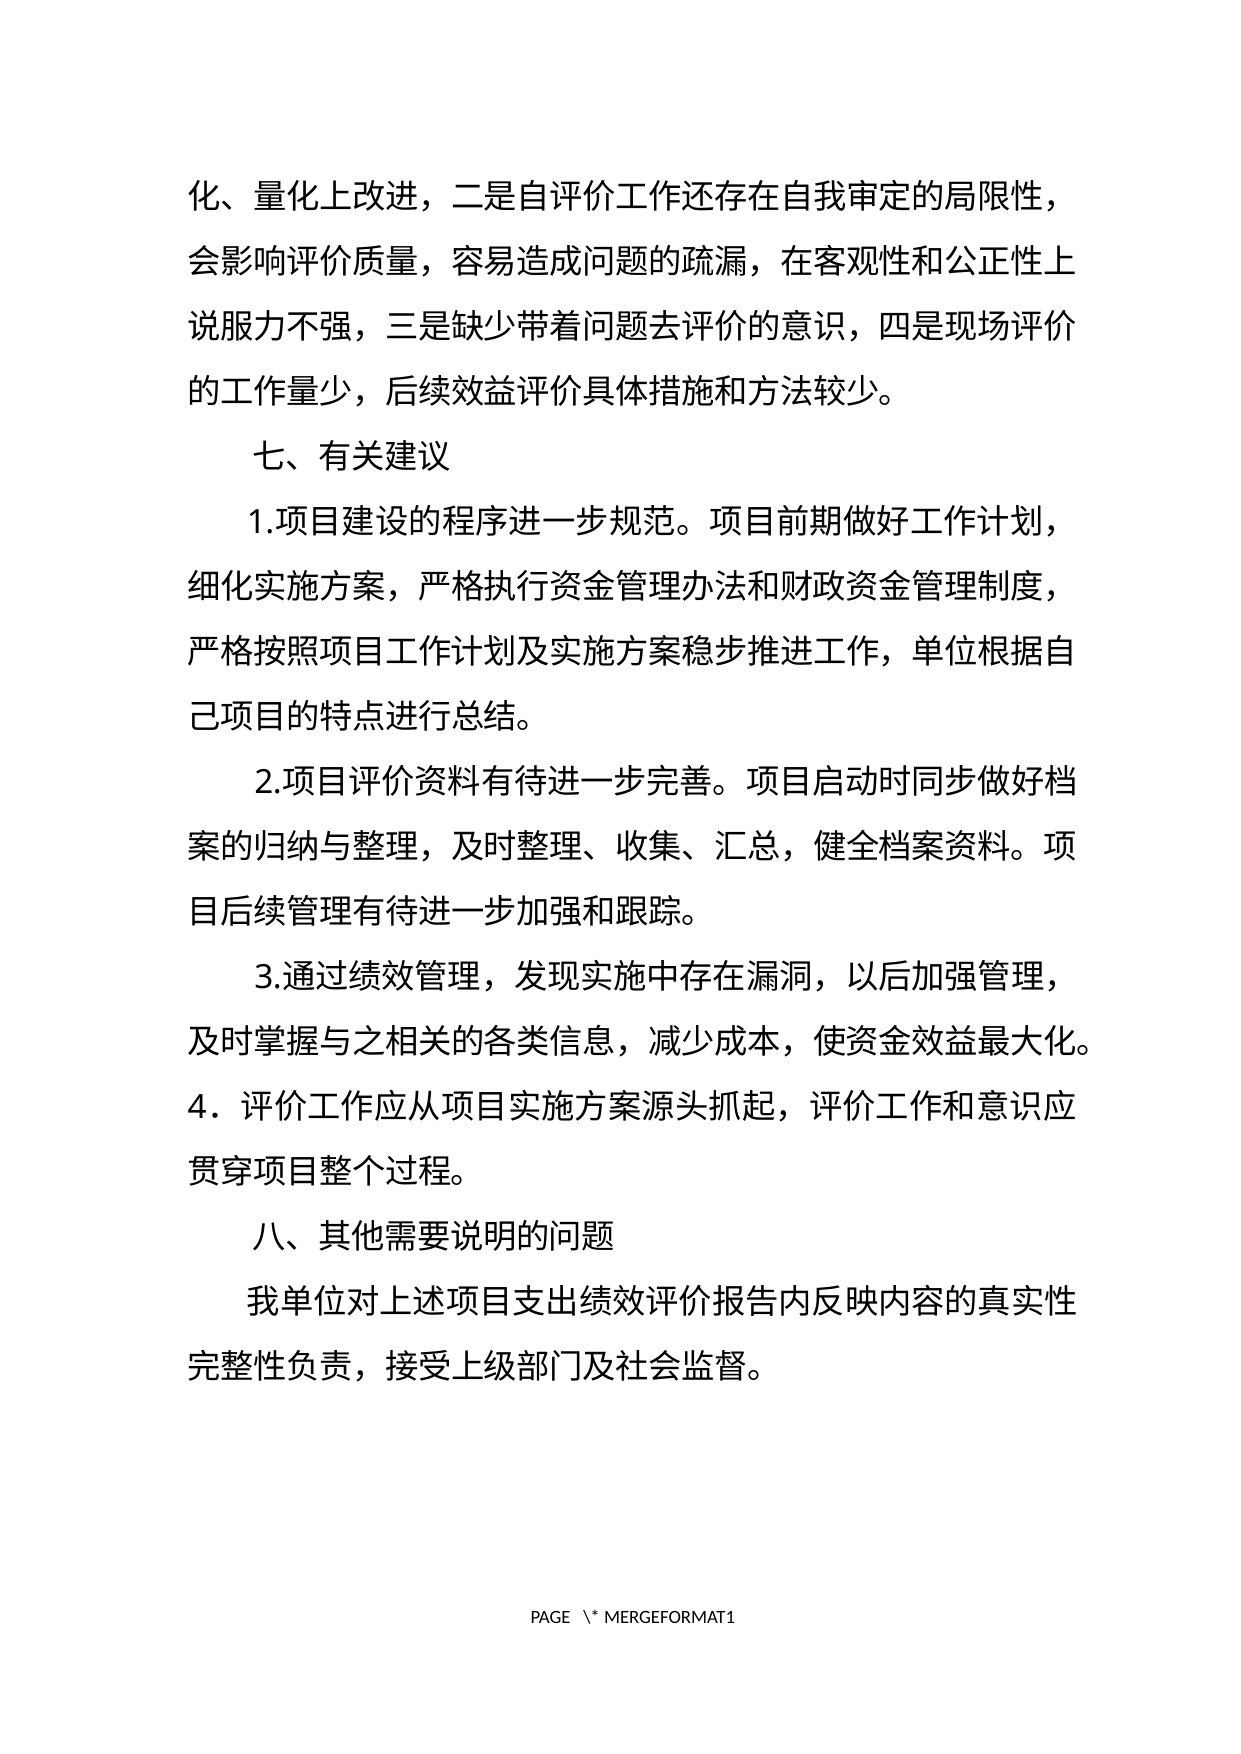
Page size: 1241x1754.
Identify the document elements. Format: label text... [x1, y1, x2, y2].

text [187, 162, 1078, 422]
text 八、其他需要说明的问题 [187, 1202, 1078, 1267]
text 我单位对上述项目支出绩效评价报告内反映内容的真实性、完整性负责，接受上级部门及社会监督。 [187, 1267, 1078, 1397]
text 七、有关建议 [187, 422, 1078, 487]
text 1.项目建设的程序进一步规范。项目前期做好工作计划，细化实施方案，严格执行资金管理办法和财政资金管理制度，严格按照项目工作计划及实施方案稳步推进工作，单位根据自己项目的特点进行总结。 2.项目评价资料有待进一步完善。项目启动时同步做好档案的归纳与整理，及时整理、收集、汇总，健全档案资料。项目后续管理有待进一步加强和跟踪。 3.通过绩效管理，发现实施中存在漏洞，以后加强管理，及时掌握与之相关的各类信息，减少成本，使资金效益最大化。 4．评价工作应从项目实施方案源头抓起，评价工作和意识应贯穿项目整个过程。 [187, 487, 1078, 1202]
